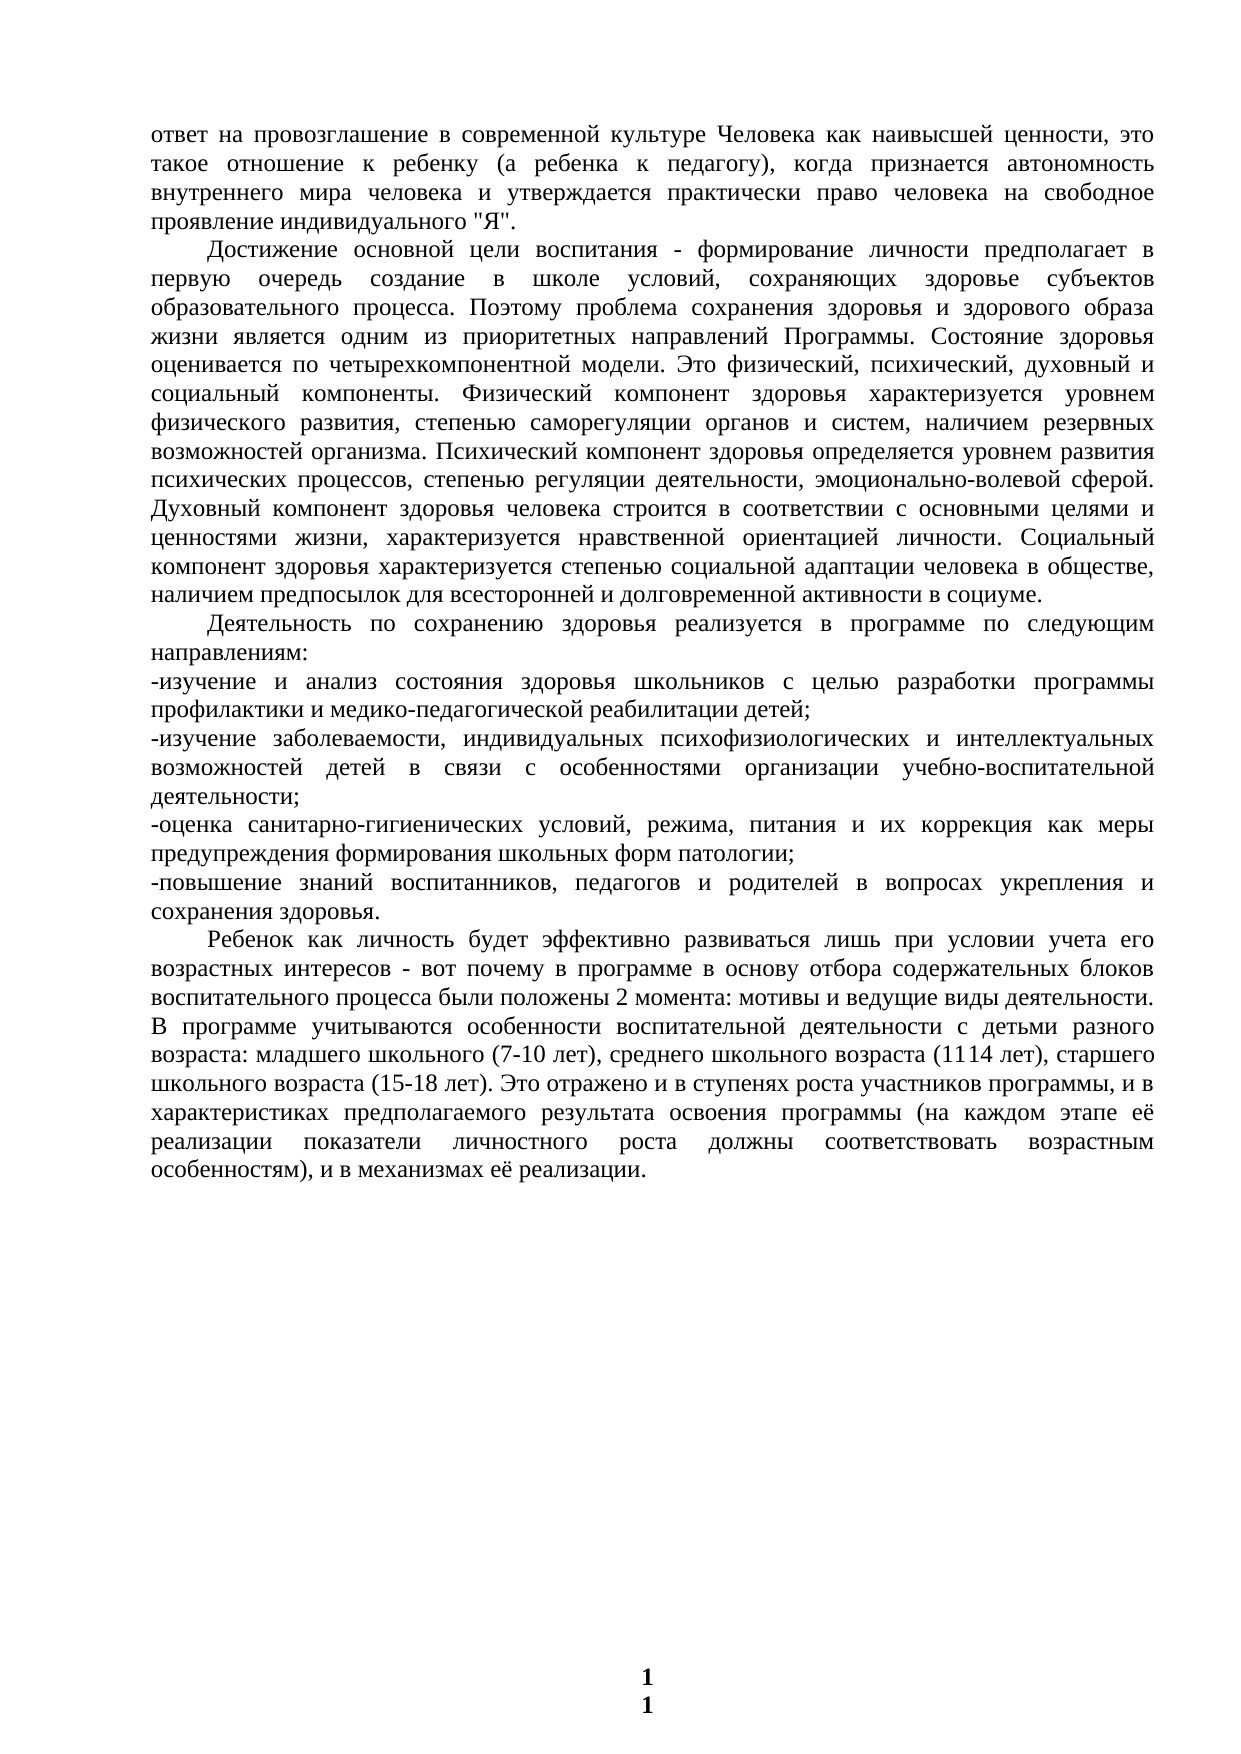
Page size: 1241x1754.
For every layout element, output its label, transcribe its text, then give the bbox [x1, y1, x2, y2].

text -повышение знаний воспитанников, педагогов и родителей в вопросах укрепления и сохранения здоровья. [151, 867, 1155, 924]
text -изучение заболеваемости, индивидуальных психофизиологических и интеллектуальных возможностей детей в связи с особенностями организации учебно-воспитательной деятельности; [151, 723, 1155, 809]
text -оценка санитарно-гигиенических условий, режима, питания и их коррекция как меры предупреждения формирования школьных форм патологии; [151, 809, 1155, 867]
text Деятельность по сохранению здоровья реализуется в программе по следующим направлениям: [151, 608, 1155, 666]
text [151, 119, 1155, 234]
text Достижение основной цели воспитания - формирование личности предполагает в первую очередь создание в школе условий, сохраняющих здоровье субъектов образовательного процесса. Поэтому проблема сохранения здоровья и здорового образа жизни является одним из приоритетных направлений Программы. Состояние здоровья оценивается по четырехкомпонентной модели. Это физический, психический, духовный и социальный компоненты. Физический компонент здоровья характеризуется уровнем физического развития, степенью саморегуляции органов и систем, наличием резервных возможностей организма. Психический компонент здоровья определяется уровнем развития психических процессов, степенью регуляции деятельности, эмоционально-волевой сферой. Духовный компонент здоровья человека строится в соответствии с основными целями и ценностями жизни, характеризуется нравственной ориентацией личности. Социальный компонент здоровья характеризуется степенью социальной адаптации человека в обществе, наличием предпосылок для всесторонней и долговременной активности в социуме. [151, 234, 1155, 608]
text -изучение и анализ состояния здоровья школьников с целью разработки программы профилактики и медико-педагогической реабилитации детей; [151, 666, 1155, 723]
text Ребенок как личность будет эффективно развиваться лишь при условии учета его возрастных интересов - вот почему в программе в основу отбора содержательных блоков воспитательного процесса были положены 2 момента: мотивы и ведущие виды деятельности. В программе учитываются особенности воспитательной деятельности с детьми разного возраста: младшего школьного (7-10 лет), среднего школьного возраста (1114 лет), старшего школьного возраста (15-18 лет). Это отражено и в ступенях роста участников программы, и в характеристиках предполагаемого результата освоения программы (на каждом этапе её реализации показатели личностного роста должны соответствовать возрастным особенностям), и в механизмах её реализации. [151, 924, 1155, 1183]
